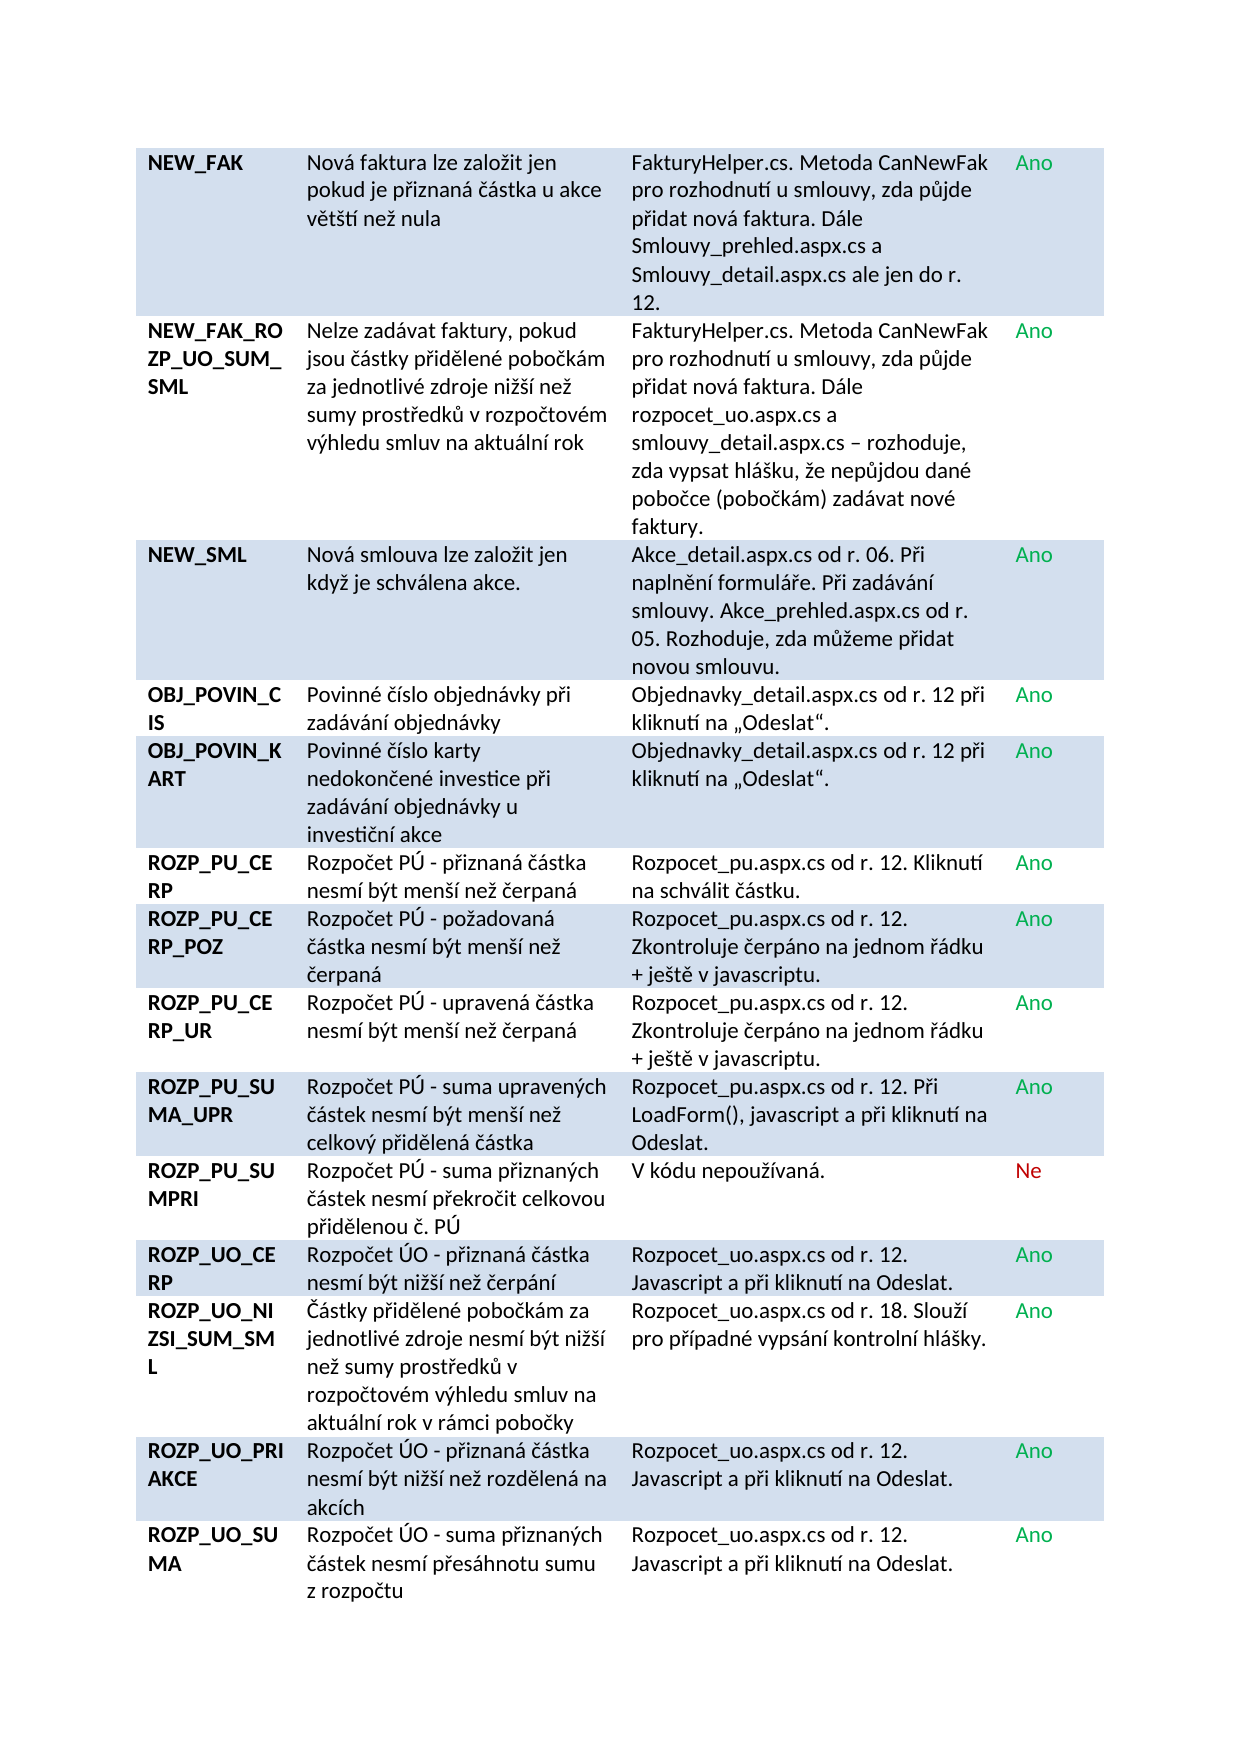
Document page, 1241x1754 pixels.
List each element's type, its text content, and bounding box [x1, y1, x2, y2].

table_cell ROZP_UO_PRIAKCE [136, 1437, 295, 1521]
table_cell Rozpočet PÚ - suma upravených částek nesmí být menší než celkový přidělená částka [295, 1072, 620, 1156]
table_cell ROZP_PU_CERP_UR [136, 988, 295, 1072]
table_cell Nová faktura lze založit jen pokud je přiznaná částka u akce větští než nula [295, 148, 620, 316]
table_cell Ano [1004, 1437, 1104, 1521]
table_cell OBJ_POVIN_KART [136, 736, 295, 848]
table_cell NEW_FAK_ROZP_UO_SUM_SML [136, 316, 295, 540]
table_cell FakturyHelper.cs. Metoda CanNewFak pro rozhodnutí u smlouvy, zda půjde přidat nová faktura. Dále rozpocet_uo.aspx.cs a smlouvy_detail.aspx.cs – rozhoduje, zda vypsat hlášku, že nepůjdou dané pobočce (pobočkám) zadávat nové faktury. [620, 316, 1004, 540]
table_cell Ano [1004, 1240, 1104, 1296]
table_cell Nová smlouva lze založit jen když je schválena akce. [295, 540, 620, 680]
table_cell Rozpočet PÚ - suma přiznaných částek nesmí překročit celkovou přidělenou č. PÚ [295, 1156, 620, 1240]
table_cell Povinné číslo objednávky při zadávání objednávky [295, 680, 620, 736]
table_cell Rozpočet PÚ - upravená částka nesmí být menší než čerpaná [295, 988, 620, 1072]
table_cell NEW_FAK [136, 148, 295, 316]
table_cell ROZP_UO_CERP [136, 1240, 295, 1296]
table_cell Ano [1004, 148, 1104, 316]
table_cell Povinné číslo karty nedokončené investice při zadávání objednávky u investiční akce [295, 736, 620, 848]
table_cell ROZP_PU_CERP_POZ [136, 904, 295, 988]
table_cell Rozpočet ÚO - suma přiznaných částek nesmí přesáhnotu sumu z rozpočtu [295, 1521, 620, 1605]
table_cell FakturyHelper.cs. Metoda CanNewFak pro rozhodnutí u smlouvy, zda půjde přidat nová faktura. Dále Smlouvy_prehled.aspx.cs a Smlouvy_detail.aspx.cs ale jen do r. 12. [620, 148, 1004, 316]
table_cell Rozpocet_uo.aspx.cs od r. 12. Javascript a při kliknutí na Odeslat. [620, 1521, 1004, 1605]
table_cell OBJ_POVIN_CIS [136, 680, 295, 736]
table_cell Rozpocet_uo.aspx.cs od r. 12. Javascript a při kliknutí na Odeslat. [620, 1437, 1004, 1521]
table_cell Objednavky_detail.aspx.cs od r. 12 při kliknutí na „Odeslat“. [620, 736, 1004, 848]
table_cell Ano [1004, 1296, 1104, 1437]
table_cell ROZP_PU_SUMA_UPR [136, 1072, 295, 1156]
table_cell Ano [1004, 904, 1104, 988]
table_cell Objednavky_detail.aspx.cs od r. 12 při kliknutí na „Odeslat“. [620, 680, 1004, 736]
table_cell Rozpocet_pu.aspx.cs od r. 12. Při LoadForm(), javascript a při kliknutí na Odeslat. [620, 1072, 1004, 1156]
table_cell Rozpocet_uo.aspx.cs od r. 18. Slouží pro případné vypsání kontrolní hlášky. [620, 1296, 1004, 1437]
table_cell Rozpočet ÚO - přiznaná částka nesmí být nižší než čerpání [295, 1240, 620, 1296]
table_cell ROZP_UO_SUMA [136, 1521, 295, 1605]
table_cell NEW_SML [136, 540, 295, 680]
table_cell Částky přidělené pobočkám za jednotlivé zdroje nesmí být nižší než sumy prostředků v rozpočtovém výhledu smluv na aktuální rok v rámci pobočky [295, 1296, 620, 1437]
table_cell Nelze zadávat faktury, pokud jsou částky přidělené pobočkám za jednotlivé zdroje nižší než sumy prostředků v rozpočtovém výhledu smluv na aktuální rok [295, 316, 620, 540]
table_cell Ne [1004, 1156, 1104, 1240]
table_cell Ano [1004, 1072, 1104, 1156]
table_cell ROZP_PU_SUMPRI [136, 1156, 295, 1240]
table_cell Ano [1004, 316, 1104, 540]
table_cell Rozpocet_pu.aspx.cs od r. 12. Zkontroluje čerpáno na jednom řádku + ještě v javascriptu. [620, 904, 1004, 988]
table_cell Rozpocet_pu.aspx.cs od r. 12. Zkontroluje čerpáno na jednom řádku + ještě v javascriptu. [620, 988, 1004, 1072]
table_cell Ano [1004, 1521, 1104, 1605]
table_cell Ano [1004, 680, 1104, 736]
table_cell V kódu nepoužívaná. [620, 1156, 1004, 1240]
table_cell Ano [1004, 736, 1104, 848]
table_cell Ano [1004, 540, 1104, 680]
table_cell ROZP_UO_NIZSI_SUM_SML [136, 1296, 295, 1437]
table_cell ROZP_PU_CERP [136, 848, 295, 904]
table_cell Rozpočet PÚ - požadovaná částka nesmí být menší než čerpaná [295, 904, 620, 988]
table_cell Rozpocet_pu.aspx.cs od r. 12. Kliknutí na schválit částku. [620, 848, 1004, 904]
table_cell Akce_detail.aspx.cs od r. 06. Při naplnění formuláře. Při zadávání smlouvy. Akce_prehled.aspx.cs od r. 05. Rozhoduje, zda můžeme přidat novou smlouvu. [620, 540, 1004, 680]
table_cell Rozpočet PÚ - přiznaná částka nesmí být menší než čerpaná [295, 848, 620, 904]
table_cell Rozpočet ÚO - přiznaná částka nesmí být nižší než rozdělená na akcích [295, 1437, 620, 1521]
table_cell Ano [1004, 988, 1104, 1072]
table_cell Rozpocet_uo.aspx.cs od r. 12. Javascript a při kliknutí na Odeslat. [620, 1240, 1004, 1296]
table_cell Ano [1004, 848, 1104, 904]
